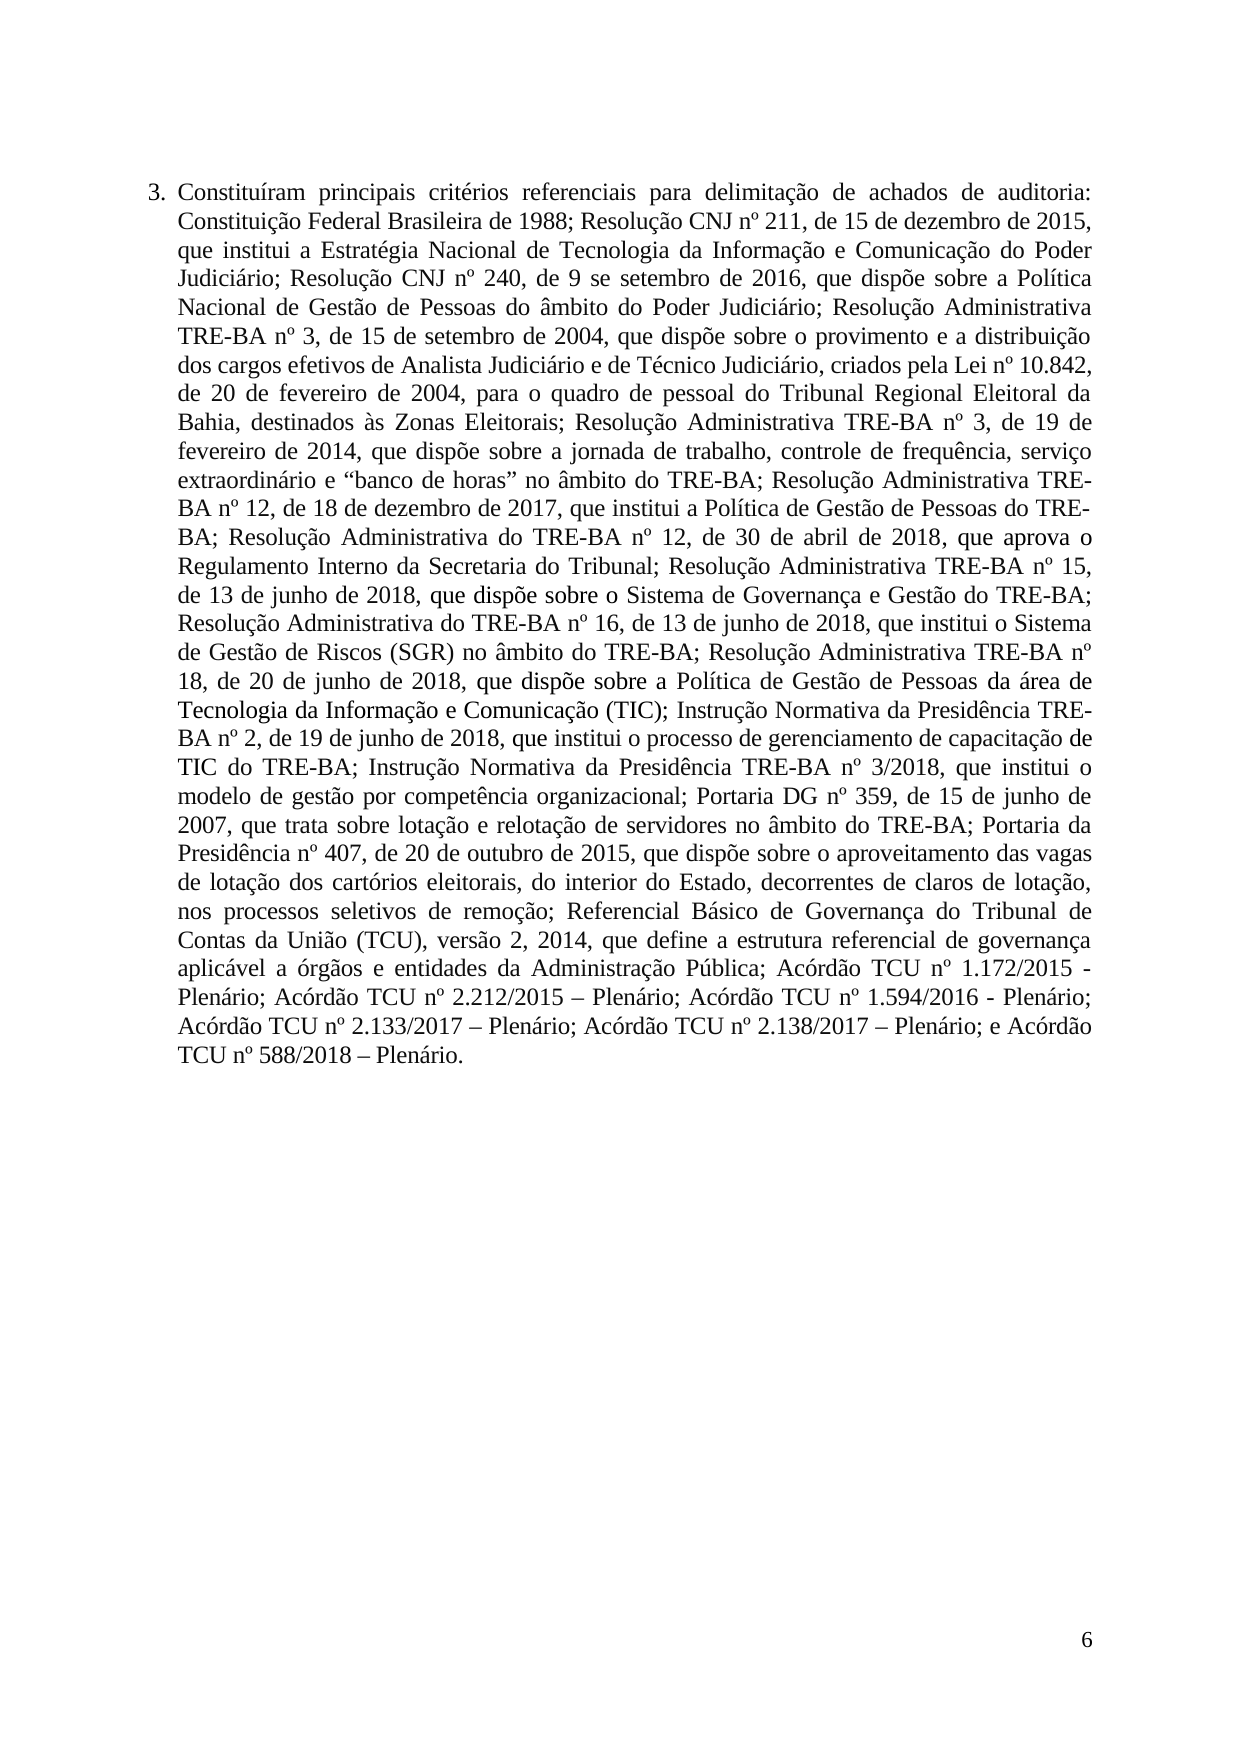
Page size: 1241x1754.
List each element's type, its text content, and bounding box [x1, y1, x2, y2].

list Constituíram principais critérios referenciais para delimitação de achados de auditoria: Constituição Federal Brasileira de 1988; Resolução CNJ nº 211, de 15 de dezembro de 2015, que institui a Estratégia Nacional de Tecnologia da Informação e Comunicação do Poder Judiciário; Resolução CNJ nº 240, de 9 se setembro de 2016, que dispõe sobre a Política Nacional de Gestão de Pessoas do âmbito do Poder Judiciário; Resolução Administrativa TRE-BA nº 3, de 15 de setembro de 2004, que dispõe sobre o provimento e a distribuição dos cargos efetivos de Analista Judiciário e de Técnico Judiciário, criados pela Lei nº 10.842, de 20 de fevereiro de 2004, para o quadro de pessoal do Tribunal Regional Eleitoral da Bahia, destinados às Zonas Eleitorais; Resolução Administrativa TRE-BA nº 3, de 19 de fevereiro de 2014, que dispõe sobre a jornada de trabalho, controle de frequência, serviço extraordinário e “banco de horas” no âmbito do TRE-BA; Resolução Administrativa TRE-BA nº 12, de 18 de dezembro de 2017, que institui a Política de Gestão de Pessoas do TRE-BA; Resolução Administrativa do TRE-BA nº 12, de 30 de abril de 2018, que aprova o Regulamento Interno da Secretaria do Tribunal; Resolução Administrativa TRE-BA nº 15, de 13 de junho de 2018, que dispõe sobre o Sistema de Governança e Gestão do TRE-BA; Resolução Administrativa do TRE-BA nº 16, de 13 de junho de 2018, que institui o Sistema de Gestão de Riscos (SGR) no âmbito do TRE-BA; Resolução Administrativa TRE-BA nº 18, de 20 de junho de 2018, que dispõe sobre a Política de Gestão de Pessoas da área de Tecnologia da Informação e Comunicação (TIC); Instrução Normativa da Presidência TRE-BA nº 2, de 19 de junho de 2018, que institui o processo de gerenciamento de capacitação de TIC do TRE-BA; Instrução Normativa da Presidência TRE-BA nº 3/2018, que institui o modelo de gestão por competência organizacional; Portaria DG nº 359, de 15 de junho de 2007, que trata sobre lotação e relotação de servidores no âmbito do TRE-BA; Portaria da Presidência nº 407, de 20 de outubro de 2015, que dispõe sobre o aproveitamento das vagas de lotação dos cartórios eleitorais, do interior do Estado, decorrentes de claros de lotação, nos processos seletivos de remoção; Referencial Básico de Governança do Tribunal de Contas da União (TCU), versão 2, 2014, que define a estrutura referencial de governança aplicável a órgãos e entidades da Administração Pública; Acórdão TCU nº 1.172/2015 - Plenário; Acórdão TCU nº 2.212/2015 – Plenário; Acórdão TCU nº 1.594/2016 - Plenário; Acórdão TCU nº 2.133/2017 – Plenário; Acórdão TCU nº 2.138/2017 – Plenário; e Acórdão TCU nº 588/2018 – Plenário. [148, 177, 1092, 1068]
